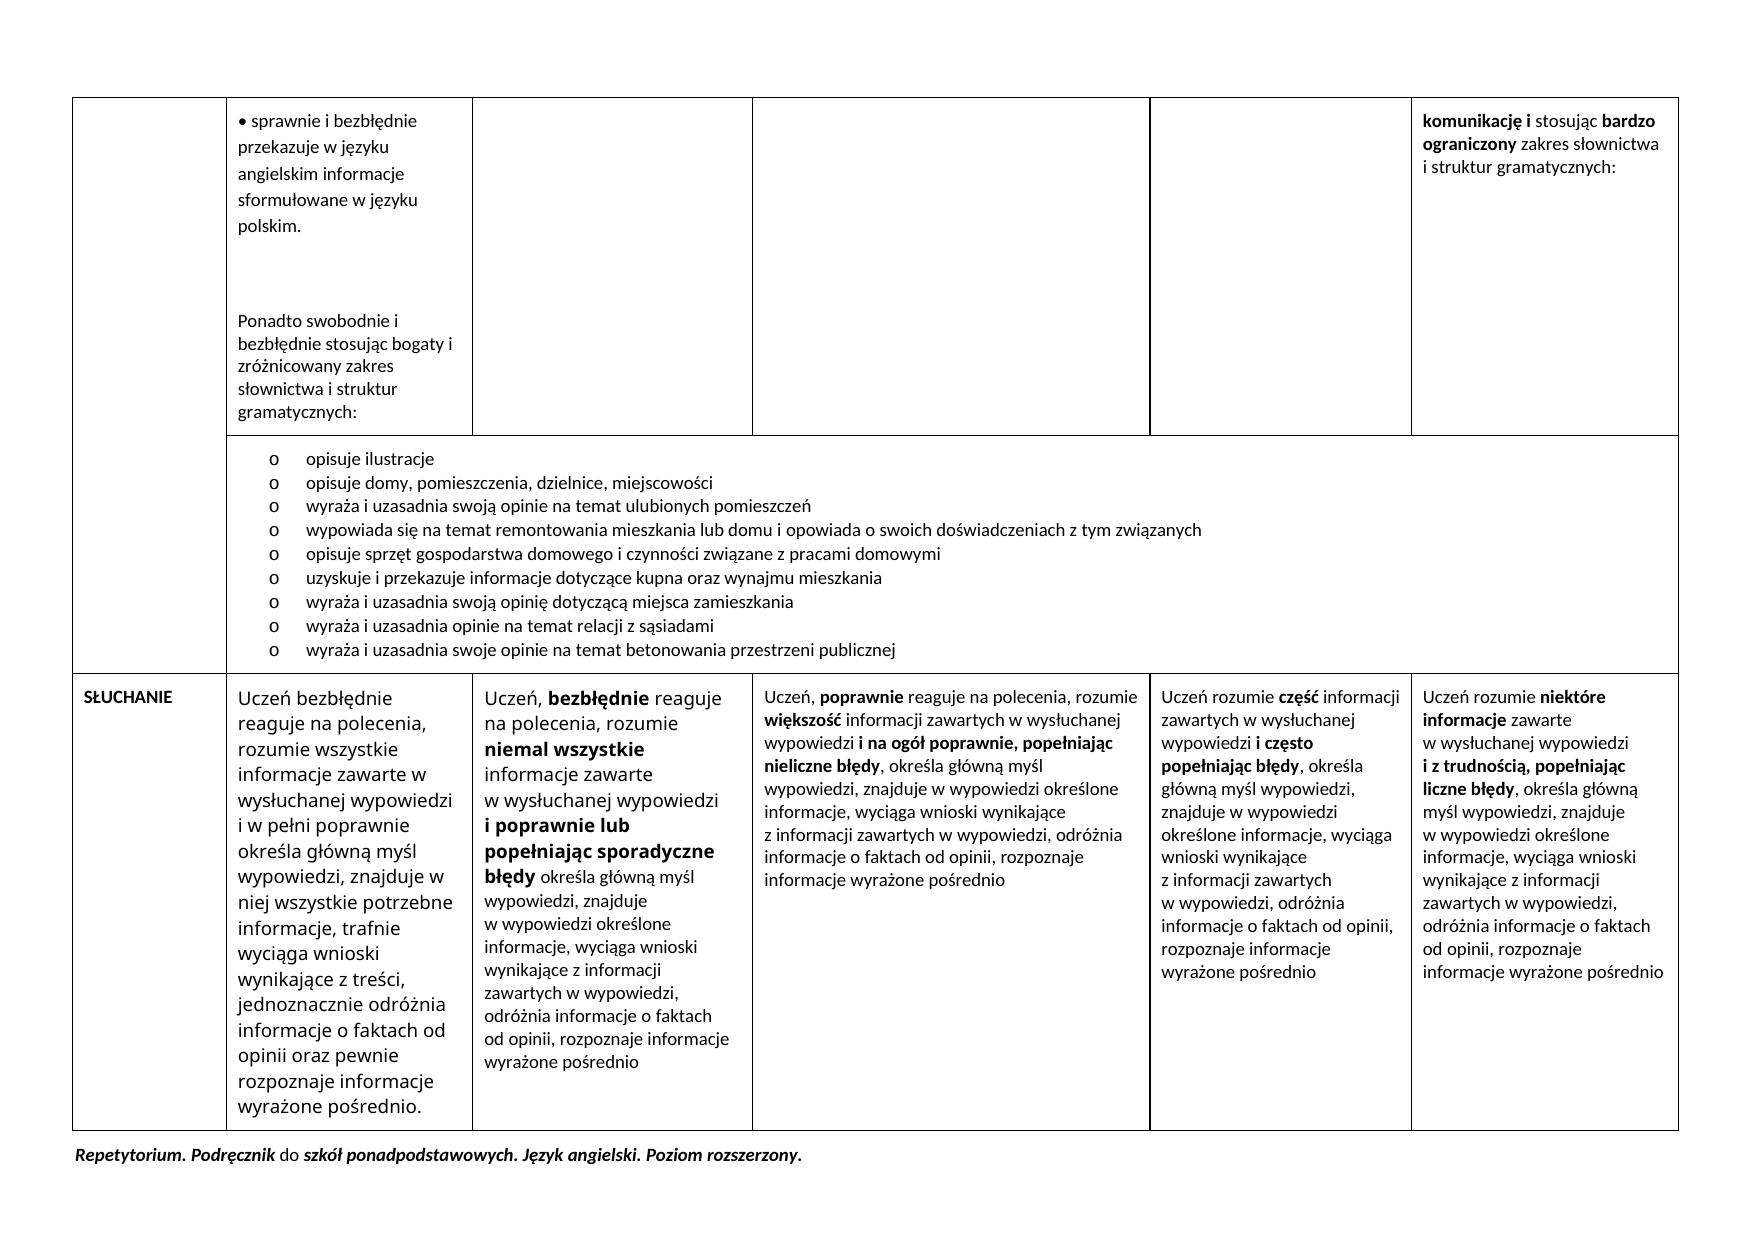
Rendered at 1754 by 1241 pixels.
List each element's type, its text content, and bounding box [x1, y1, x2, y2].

table_cell Uczeń rozumie niektóre informacje zawarte w wysłuchanej wypowiedzi i z trudnością, popełniając liczne błędy, określa główną myśl wypowiedzi, znajduje w wypowiedzi określone informacje, wyciąga wnioski wynikające z informacji zawartych w wypowiedzi, odróżnia informacje o faktach od opinii, rozpoznaje informacje wyrażone pośrednio [1412, 674, 1678, 1130]
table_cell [753, 98, 1149, 435]
table_cell Uczeń bezbłędnie reaguje na polecenia, rozumie wszystkie informacje zawarte w wysłuchanej wypowiedzi i w pełni poprawnie określa główną myśl wypowiedzi, znajduje w niej wszystkie potrzebne informacje, trafnie wyciąga wnioski wynikające z treści, jednoznacznie odróżnia informacje o faktach od opinii oraz pewnie rozpoznaje informacje wyrażone pośrednio. [227, 674, 472, 1130]
table_cell Uczeń, bezbłędnie reaguje na polecenia, rozumie niemal wszystkie informacje zawarte w wysłuchanej wypowiedzi i poprawnie lub popełniając sporadyczne błędy określa główną myśl wypowiedzi, znajduje w wypowiedzi określone informacje, wyciąga wnioski wynikające z informacji zawartych w wypowiedzi, odróżnia informacje o faktach od opinii, rozpoznaje informacje wyrażone pośrednio [473, 674, 752, 1130]
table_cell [1412, 98, 1678, 435]
table_cell Uczeń, poprawnie reaguje na polecenia, rozumie większość informacji zawartych w wysłuchanej wypowiedzi i na ogół poprawnie, popełniając nieliczne błędy, określa główną myśl wypowiedzi, znajduje w wypowiedzi określone informacje, wyciąga wnioski wynikające z informacji zawartych w wypowiedzi, odróżnia informacje o faktach od opinii, rozpoznaje informacje wyrażone pośrednio [753, 674, 1149, 1130]
table_cell opisuje ilustracje opisuje domy, pomieszczenia, dzielnice, miejscowości wyraża i uzasadnia swoją opinie na temat ulubionych pomieszczeń wypowiada się na temat remontowania mieszkania lub domu i opowiada o swoich doświadczeniach z tym związanych opisuje sprzęt gospodarstwa domowego i czynności związane z pracami domowymi uzyskuje i przekazuje informacje dotyczące kupna oraz wynajmu mieszkania wyraża i uzasadnia swoją opinię dotyczącą miejsca zamieszkania wyraża i uzasadnia opinie na temat relacji z sąsiadami wyraża i uzasadnia swoje opinie na temat betonowania przestrzeni publicznej [227, 436, 1678, 673]
table_cell Uczeń rozumie część informacji zawartych w wysłuchanej wypowiedzi i często popełniając błędy, określa główną myśl wypowiedzi, znajduje w wypowiedzi określone informacje, wyciąga wnioski wynikające z informacji zawartych w wypowiedzi, odróżnia informacje o faktach od opinii, rozpoznaje informacje wyrażone pośrednio [1151, 674, 1411, 1130]
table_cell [227, 98, 472, 435]
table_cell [473, 98, 752, 435]
table_cell SŁUCHANIE [73, 674, 226, 1130]
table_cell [73, 98, 226, 673]
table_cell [1151, 98, 1411, 435]
